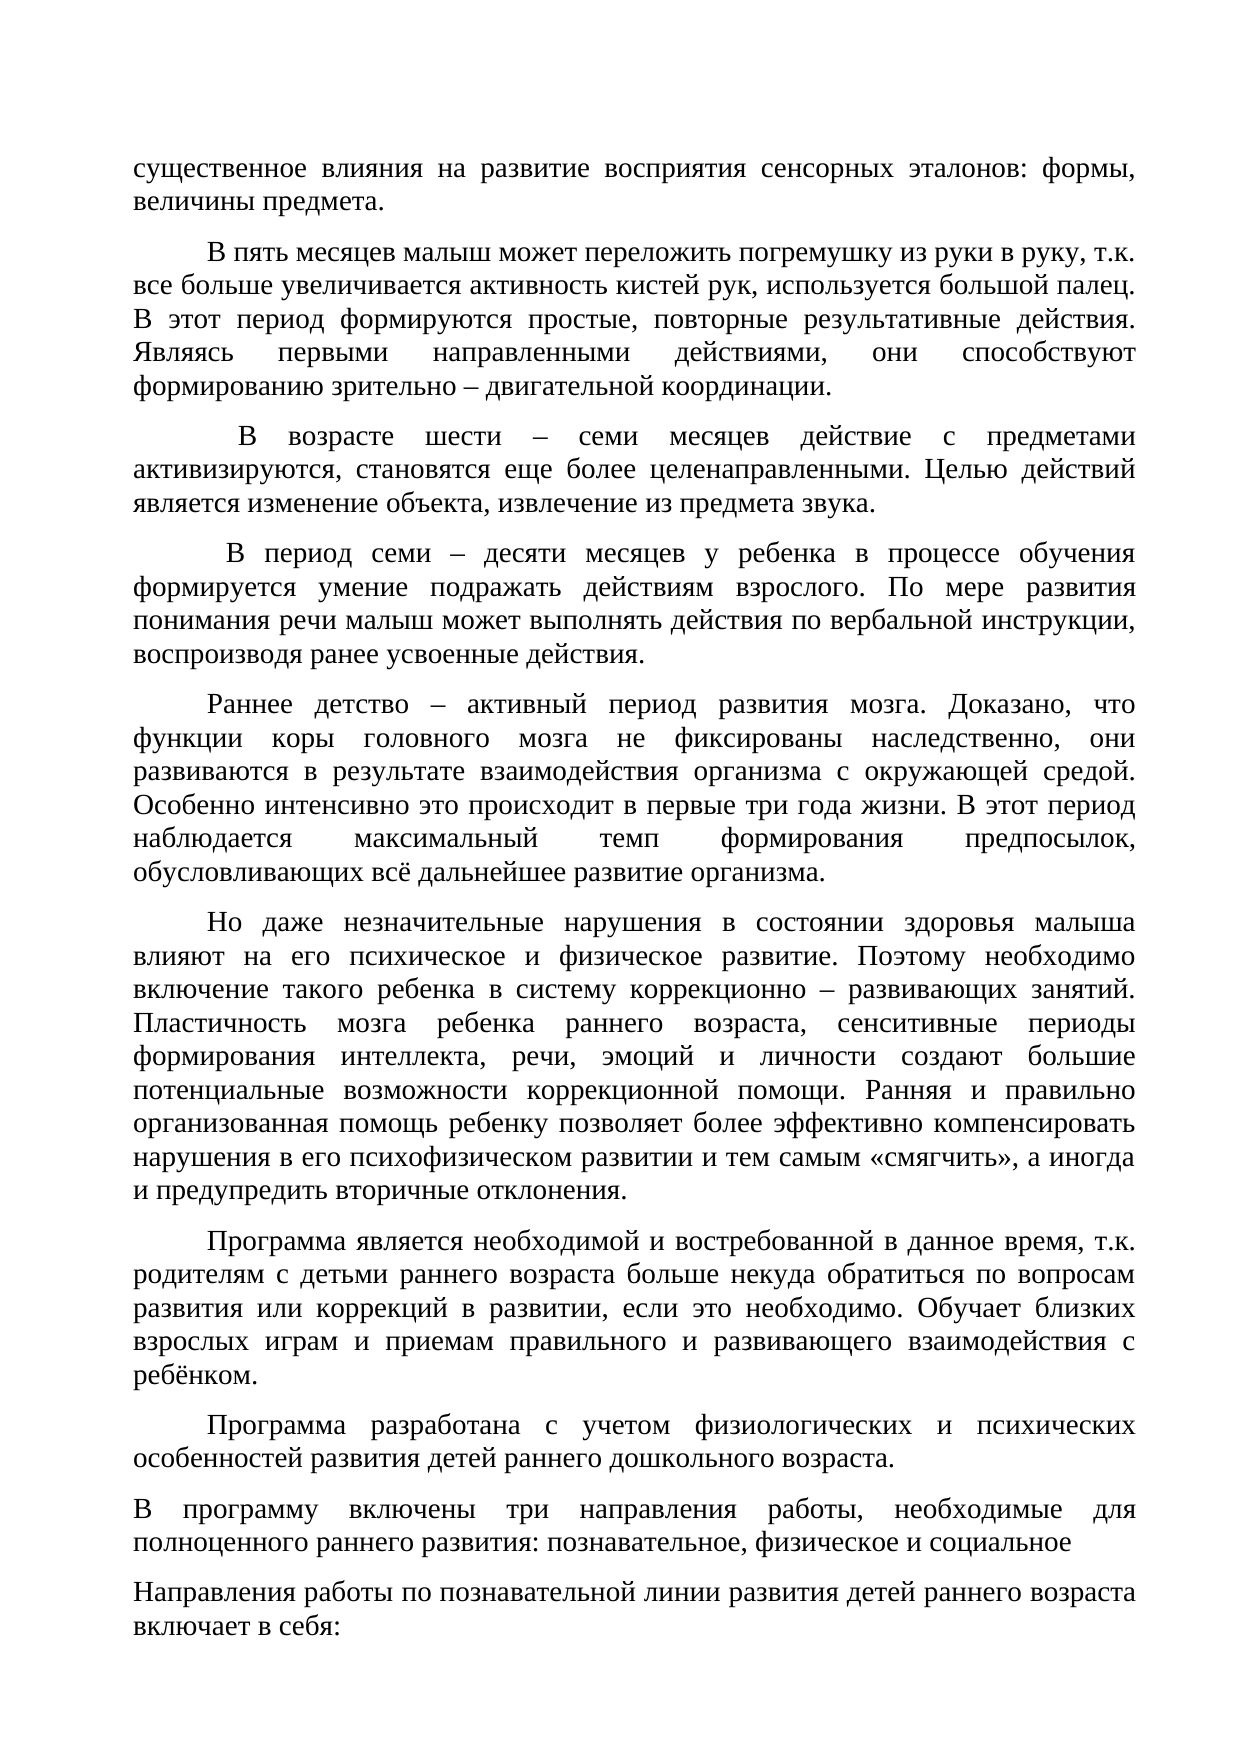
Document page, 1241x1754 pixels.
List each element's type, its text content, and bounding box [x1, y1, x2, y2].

text В возрасте шести – семи месяцев действие с предметами активизируются, становятся еще более целенаправленными. Целью действий является изменение объекта, извлечение из предмета звука. [133, 418, 1137, 519]
text В период семи – десяти месяцев у ребенка в процессе обучения формируется умение подражать действиям взрослого. По мере развития понимания речи малыш может выполнять действия по вербальной инструкции, воспроизводя ранее усвоенные действия. [133, 535, 1137, 669]
text Раннее детство – активный период развития мозга. Доказано, что функции коры головного мозга не фиксированы наследственно, они развиваются в результате взаимодействия организма с окружающей средой. Особенно интенсивно это происходит в первые три года жизни. В этот период наблюдается максимальный темп формирования предпосылок, обусловливающих всё дальнейшее развитие организма. [133, 686, 1137, 887]
text Программа является необходимой и востребованной в данное время, т.к. родителям с детьми раннего возраста больше некуда обратиться по вопросам развития или коррекций в развитии, если это необходимо. Обучает близких взрослых играм и приемам правильного и развивающего взаимодействия с ребёнком. [133, 1223, 1137, 1390]
text Направления работы по познавательной линии развития детей раннего возраста включает в себя: [133, 1574, 1137, 1642]
text Но даже незначительные нарушения в состоянии здоровья малыша влияют на его психическое и физическое развитие. Поэтому необходимо включение такого ребенка в систему коррекционно – развивающих занятий. Пластичность мозга ребенка раннего возраста, сенситивные периоды формирования интеллекта, речи, эмоций и личности создают большие потенциальные возможности коррекционной помощи. Ранняя и правильно организованная помощь ребенку позволяет более эффективно компенсировать нарушения в его психофизическом развитии и тем самым «смягчить», а иногда и предупредить вторичные отклонения. [133, 904, 1137, 1206]
text В программу включены три направления работы, необходимые для полноценного раннего развития: познавательное, физическое и социальное [133, 1491, 1137, 1558]
text Программа разработана с учетом физиологических и психических особенностей развития детей раннего дошкольного возраста. [133, 1407, 1137, 1474]
text В пять месяцев малыш может переложить погремушку из руки в руку, т.к. все больше увеличивается активность кистей рук, используется большой палец. В этот период формируются простые, повторные результативные действия. Являясь первыми направленными действиями, они способствуют формированию зрительно – двигательной координации. [133, 234, 1137, 401]
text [133, 150, 1137, 217]
